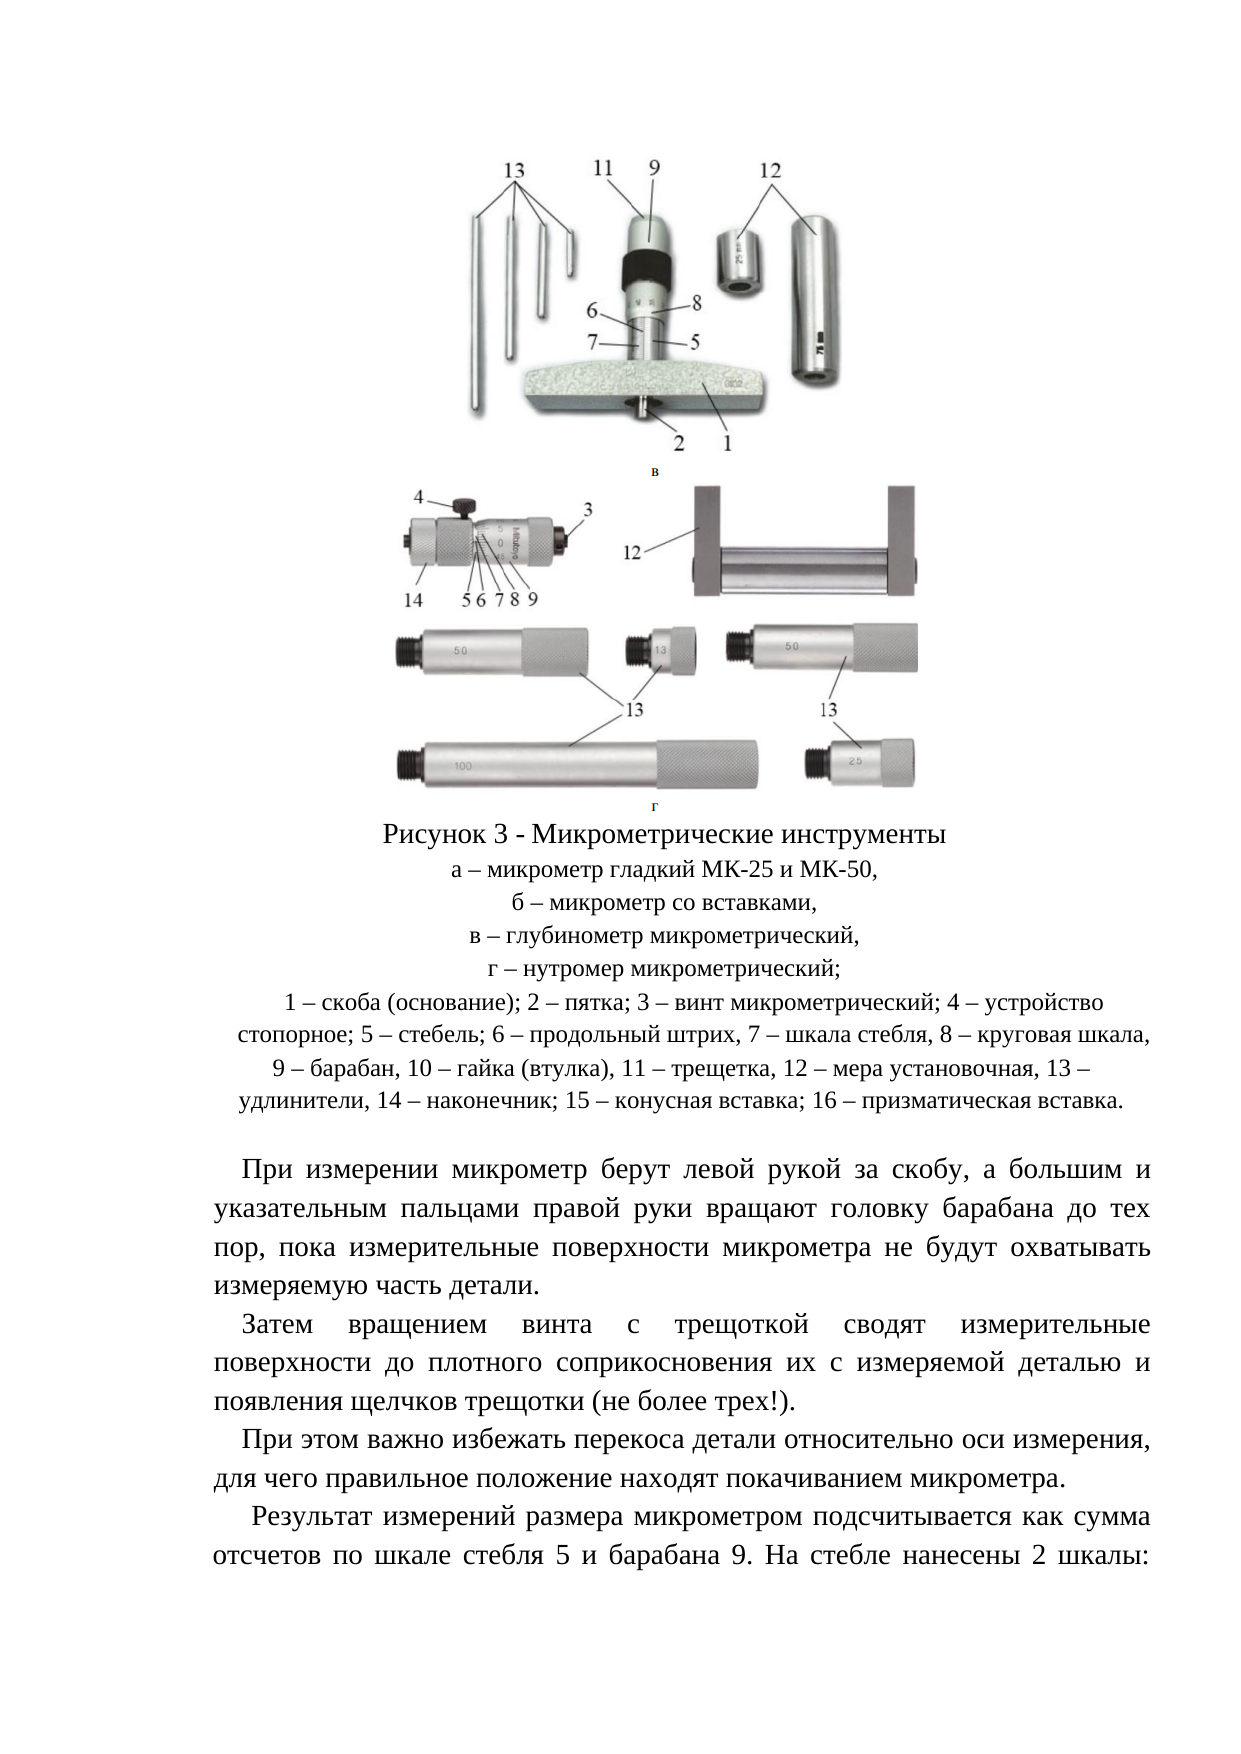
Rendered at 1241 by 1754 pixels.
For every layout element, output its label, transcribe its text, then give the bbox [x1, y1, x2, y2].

text При этом важно избежать перекоса детали относительно оси измерения, для чего правильное положение находят покачиванием микрометра. [214, 1421, 1152, 1493]
text 1 – скоба (основание); 2 – пятка; 3 – винт микрометрический; 4 – устройство [211, 987, 1152, 1015]
text а – микрометр гладкий МК-25 и МК-50, [177, 854, 1152, 883]
text г – нутромер микрометрический; [177, 953, 1152, 982]
text в – глубинометр микрометрический, [177, 921, 1152, 949]
text Рисунок 3 - Микрометрические инструменты [177, 816, 1152, 849]
picture [377, 118, 952, 816]
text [212, 1498, 1152, 1571]
text Затем вращением винта с трещоткой сводят измерительные поверхности до плотного соприкосновения их с измеряемой деталью и появления щелчков трещотки (не более трех!). [214, 1306, 1152, 1416]
text При измерении микрометр берут левой рукой за скобу, а большим и указательным пальцами правой руки вращают головку барабана до тех пор, пока измерительные поверхности микрометра не будут охватывать измеряемую часть детали. [214, 1152, 1152, 1301]
text б – микрометр со вставками, [177, 887, 1152, 916]
text стопорное; 5 – стебель; 6 – продольный штрих, 7 – шкала стебля, 8 – круговая шкала, 9 – барабан, 10 – гайка (втулка), 11 – трещетка, 12 – мера установочная, 13 – удлинители, 14 – наконечник; 15 – конусная вставка; 16 – призматическая вставка. [211, 1019, 1152, 1114]
